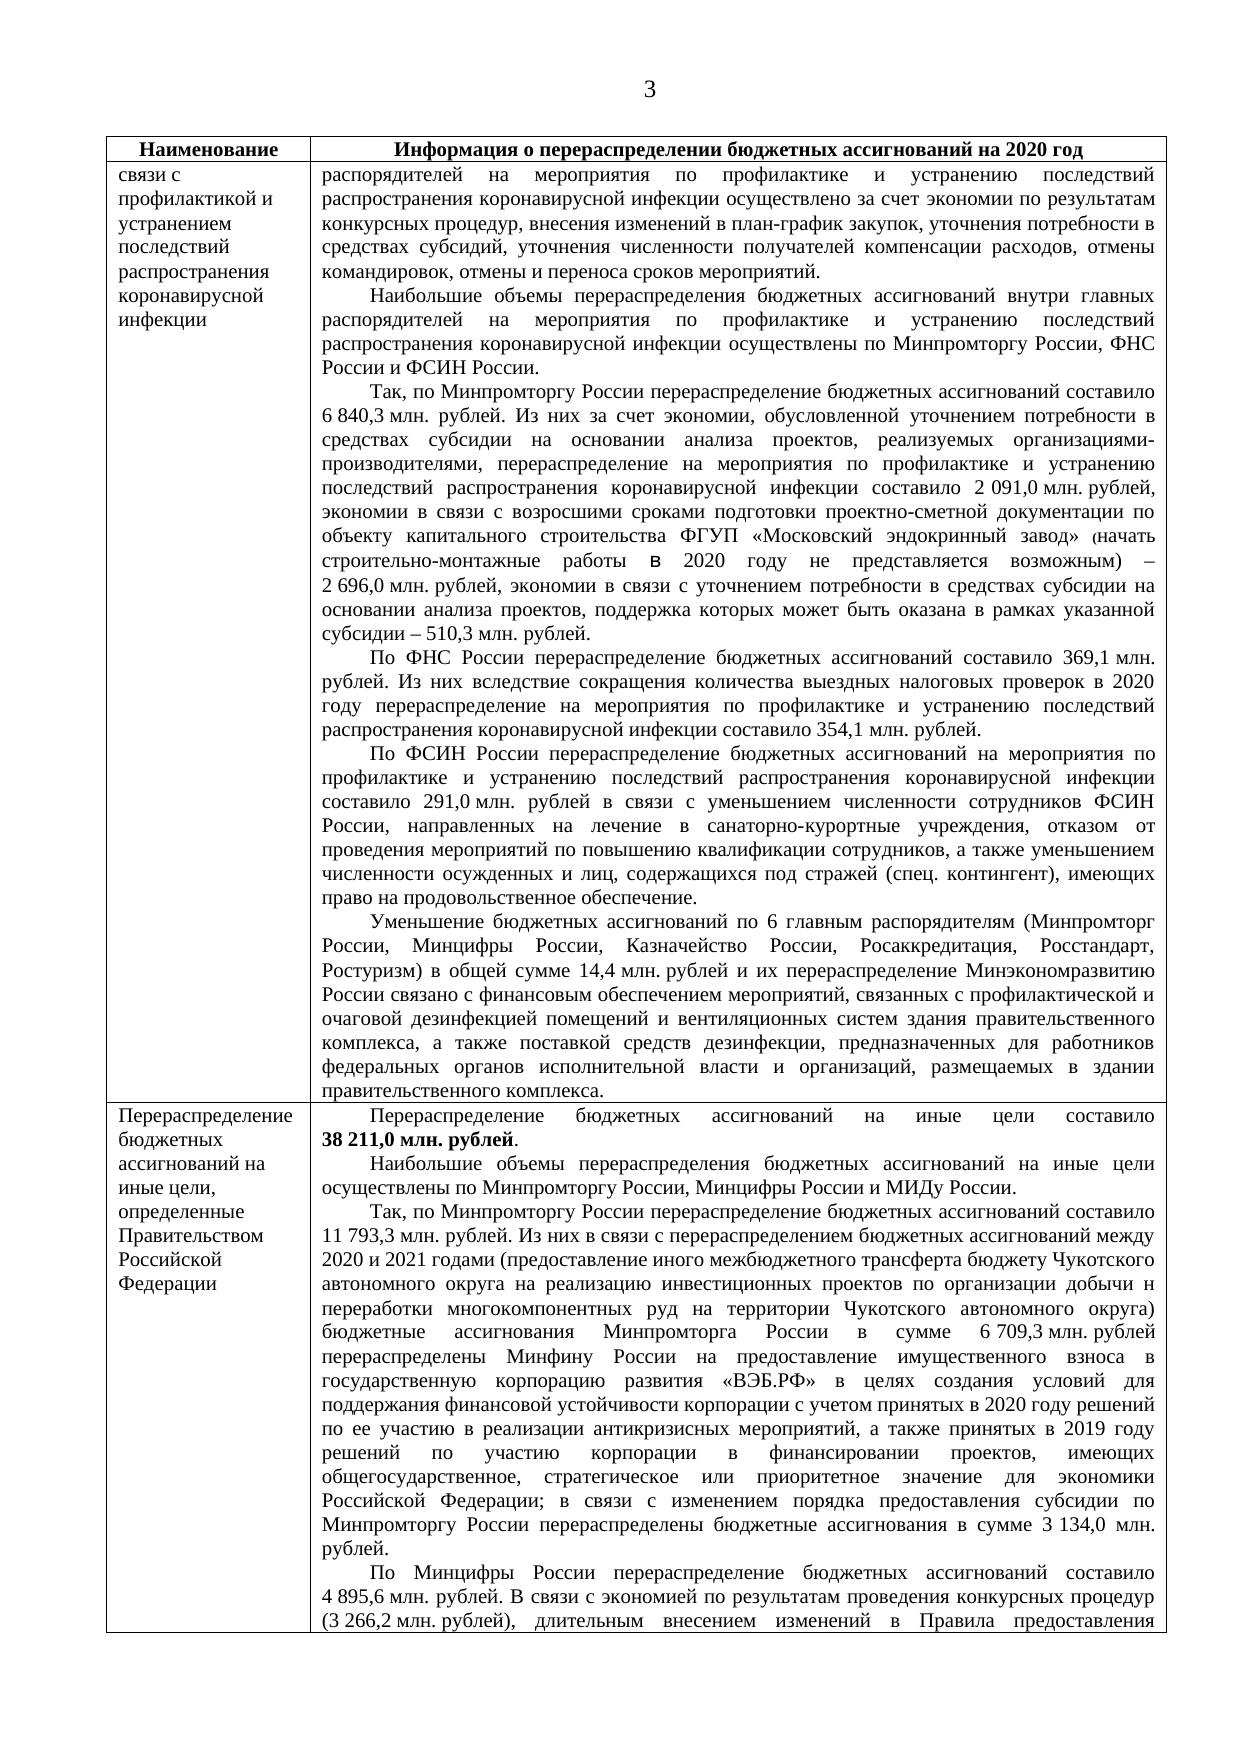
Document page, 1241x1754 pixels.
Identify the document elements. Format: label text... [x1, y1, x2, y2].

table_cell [107, 1103, 310, 1632]
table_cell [311, 162, 1166, 1102]
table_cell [311, 1103, 1166, 1632]
table_header Информация о перераспределении бюджетных ассигнований на 2020 год [311, 137, 1166, 161]
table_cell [107, 162, 310, 1102]
table_header Наименование [107, 137, 310, 161]
